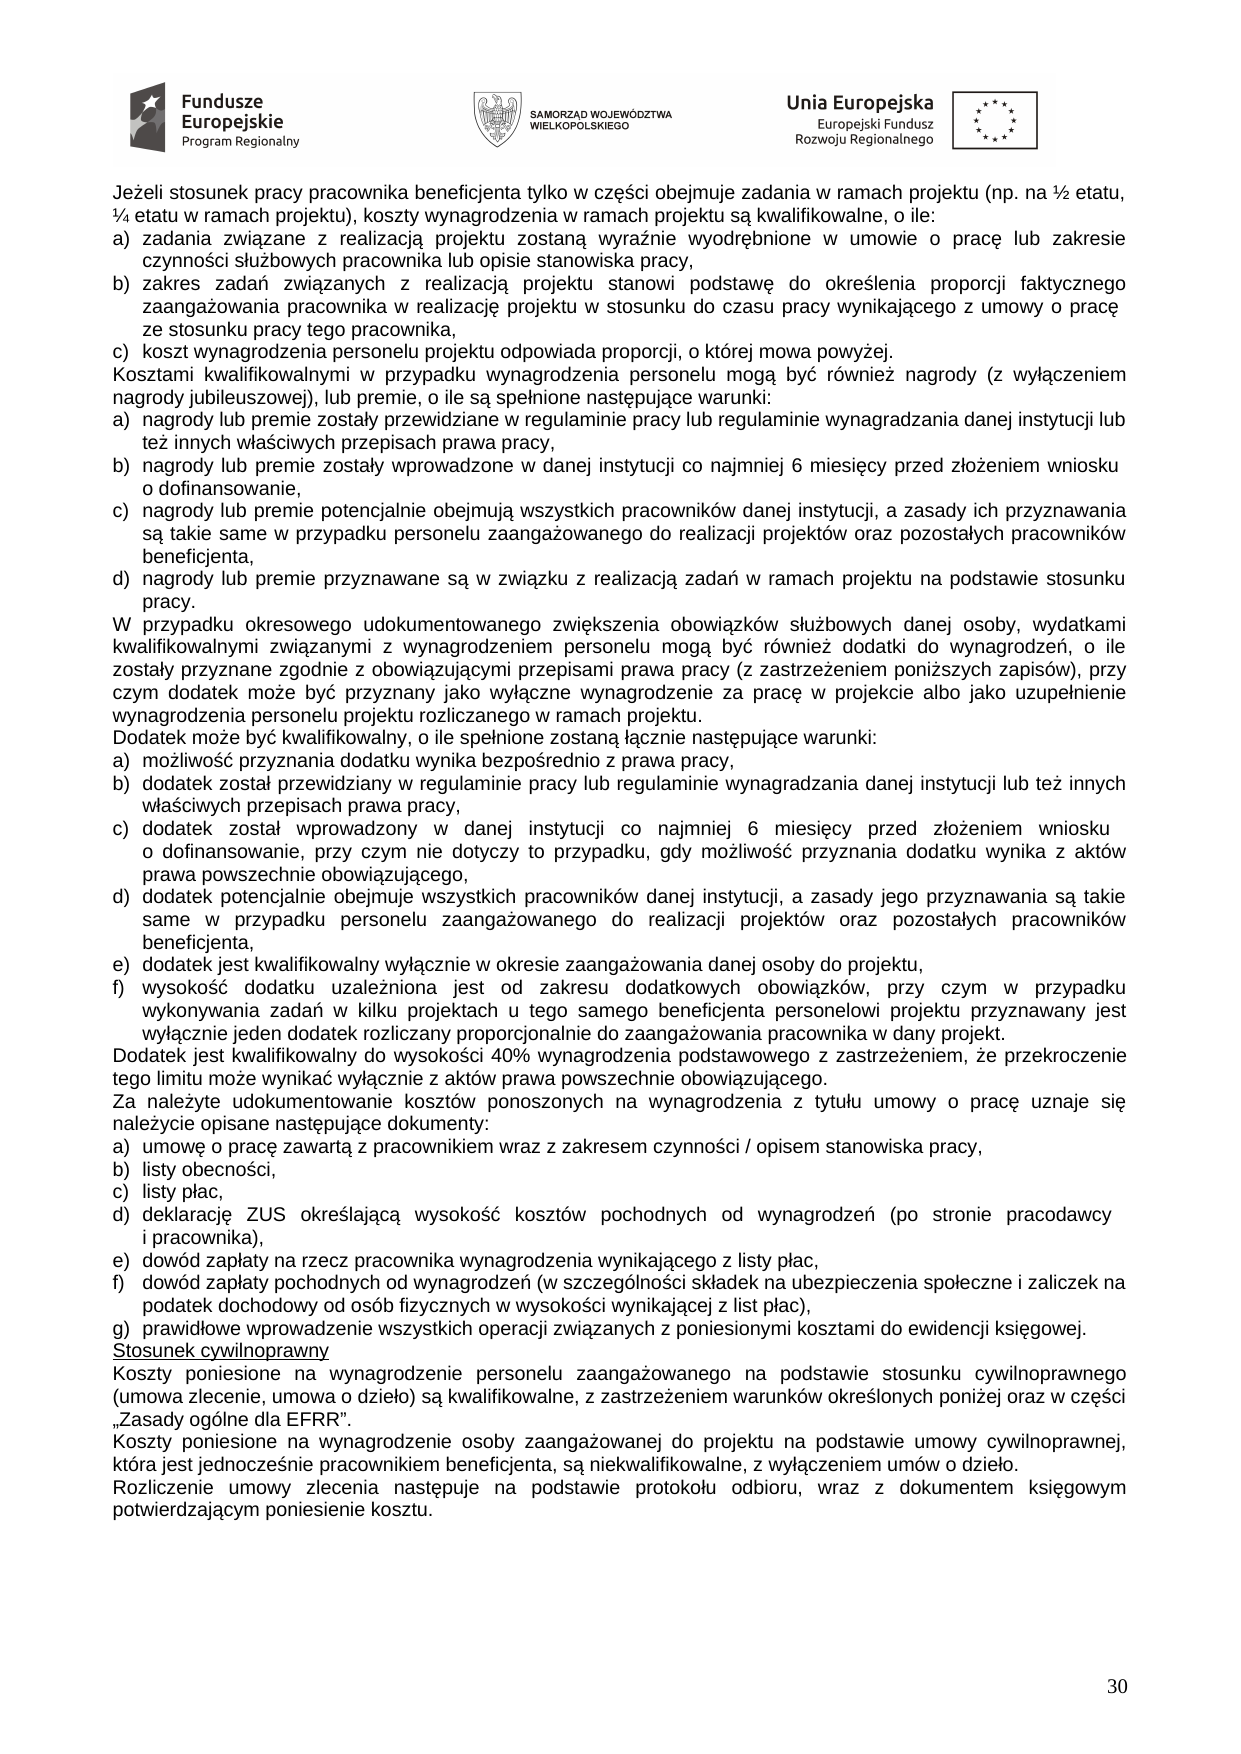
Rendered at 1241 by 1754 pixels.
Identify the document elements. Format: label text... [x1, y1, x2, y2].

text W przypadku okresowego udokumentowanego zwiększenia obowiązków służbowych danej osoby, wydatkami kwalifikowalnymi związanymi z wynagrodzeniem personelu mogą być również dodatki do wynagrodzeń, o ile zostały przyznane zgodnie z obowiązującymi przepisami prawa pracy (z zastrzeżeniem poniższych zapisów), przy czym dodatek może być przyznany jako wyłączne wynagrodzenie za pracę w projekcie albo jako uzupełnienie wynagrodzenia personelu projektu rozliczanego w ramach projektu. [112, 613, 1128, 726]
list dowód zapłaty na rzecz pracownika wynagrodzenia wynikającego z listy płac, [112, 1248, 1128, 1271]
text Kosztami kwalifikowalnymi w przypadku wynagrodzenia personelu mogą być również nagrody (z wyłączeniem nagrody jubileuszowej), lub premie, o ile są spełnione następujące warunki: [112, 363, 1128, 408]
list dodatek został przewidziany w regulaminie pracy lub regulaminie wynagradzania danej instytucji lub też innych właściwych przepisach prawa pracy, [112, 772, 1128, 817]
list nagrody lub premie zostały przewidziane w regulaminie pracy lub regulaminie wynagradzania danej instytucji lub też innych właściwych przepisach prawa pracy, [112, 408, 1128, 454]
list dowód zapłaty pochodnych od wynagrodzeń (w szczególności składek na ubezpieczenia społeczne i zaliczek na podatek dochodowy od osób fizycznych w wysokości wynikającej z list płac), [112, 1271, 1128, 1317]
text Stosunek cywilnoprawny [112, 1339, 1128, 1362]
text Koszty poniesione na wynagrodzenie osoby zaangażowanej do projektu na podstawie umowy cywilnoprawnej, która jest jednocześnie pracownikiem beneficjenta, są niekwalifikowalne, z wyłączeniem umów o dzieło. [112, 1430, 1128, 1476]
list nagrody lub premie przyznawane są w związku z realizacją zadań w ramach projektu na podstawie stosunku pracy. [112, 567, 1128, 613]
list zakres zadań związanych z realizacją projektu stanowi podstawę do określenia proporcji faktycznego zaangażowania pracownika w realizację projektu w stosunku do czasu pracy wynikającego z umowy o pracę ze stosunku pracy tego pracownika, [112, 272, 1128, 340]
list listy płac, [112, 1180, 1128, 1203]
text Koszty poniesione na wynagrodzenie personelu zaangażowanego na podstawie stosunku cywilnoprawnego (umowa zlecenie, umowa o dzieło) są kwalifikowalne, z zastrzeżeniem warunków określonych poniżej oraz w części „Zasady ogólne dla EFRR”. [112, 1362, 1128, 1430]
list deklarację ZUS określającą wysokość kosztów pochodnych od wynagrodzeń (po stronie pracodawcy i pracownika), [112, 1203, 1128, 1248]
list dodatek jest kwalifikowalny wyłącznie w okresie zaangażowania danej osoby do projektu, [112, 953, 1128, 976]
list prawidłowe wprowadzenie wszystkich operacji związanych z poniesionymi kosztami do ewidencji księgowej. [112, 1317, 1128, 1339]
list nagrody lub premie zostały wprowadzone w danej instytucji co najmniej 6 miesięcy przed złożeniem wniosku o dofinansowanie, [112, 454, 1128, 499]
text Za należyte udokumentowanie kosztów ponoszonych na wynagrodzenia z tytułu umowy o pracę uznaje się należycie opisane następujące dokumenty: [112, 1089, 1128, 1135]
list zadania związane z realizacją projektu zostaną wyraźnie wyodrębnione w umowie o pracę lub zakresie czynności służbowych pracownika lub opisie stanowiska pracy, [112, 227, 1128, 272]
list możliwość przyznania dodatku wynika bezpośrednio z prawa pracy, [112, 749, 1128, 772]
text Dodatek może być kwalifikowalny, o ile spełnione zostaną łącznie następujące warunki: [112, 726, 1128, 749]
text Jeżeli stosunek pracy pracownika beneficjenta tylko w części obejmuje zadania w ramach projektu (np. na ½ etatu, ¼ etatu w ramach projektu), koszty wynagrodzenia w ramach projektu są kwalifikowalne, o ile: [112, 181, 1128, 227]
list wysokość dodatku uzależniona jest od zakresu dodatkowych obowiązków, przy czym w przypadku wykonywania zadań w kilku projektach u tego samego beneficjenta personelowi projektu przyznawany jest wyłącznie jeden dodatek rozliczany proporcjonalnie do zaangażowania pracownika w dany projekt. [112, 976, 1128, 1044]
list listy obecności, [112, 1158, 1128, 1180]
text Dodatek jest kwalifikowalny do wysokości 40% wynagrodzenia podstawowego z zastrzeżeniem, że przekroczenie tego limitu może wynikać wyłącznie z aktów prawa powszechnie obowiązującego. [112, 1044, 1128, 1089]
text Rozliczenie umowy zlecenia następuje na podstawie protokołu odbioru, wraz z dokumentem księgowym potwierdzającym poniesienie kosztu. [112, 1476, 1128, 1521]
list dodatek potencjalnie obejmuje wszystkich pracowników danej instytucji, a zasady jego przyznawania są takie same w przypadku personelu zaangażowanego do realizacji projektów oraz pozostałych pracowników beneficjenta, [112, 885, 1128, 953]
list koszt wynagrodzenia personelu projektu odpowiada proporcji, o której mowa powyżej. [112, 340, 1128, 363]
picture [112, 73, 1056, 167]
list dodatek został wprowadzony w danej instytucji co najmniej 6 miesięcy przed złożeniem wniosku o dofinansowanie, przy czym nie dotyczy to przypadku, gdy możliwość przyznania dodatku wynika z aktów prawa powszechnie obowiązującego, [112, 817, 1128, 885]
list nagrody lub premie potencjalnie obejmują wszystkich pracowników danej instytucji, a zasady ich przyznawania są takie same w przypadku personelu zaangażowanego do realizacji projektów oraz pozostałych pracowników beneficjenta, [112, 499, 1128, 567]
list umowę o pracę zawartą z pracownikiem wraz z zakresem czynności / opisem stanowiska pracy, [112, 1135, 1128, 1158]
